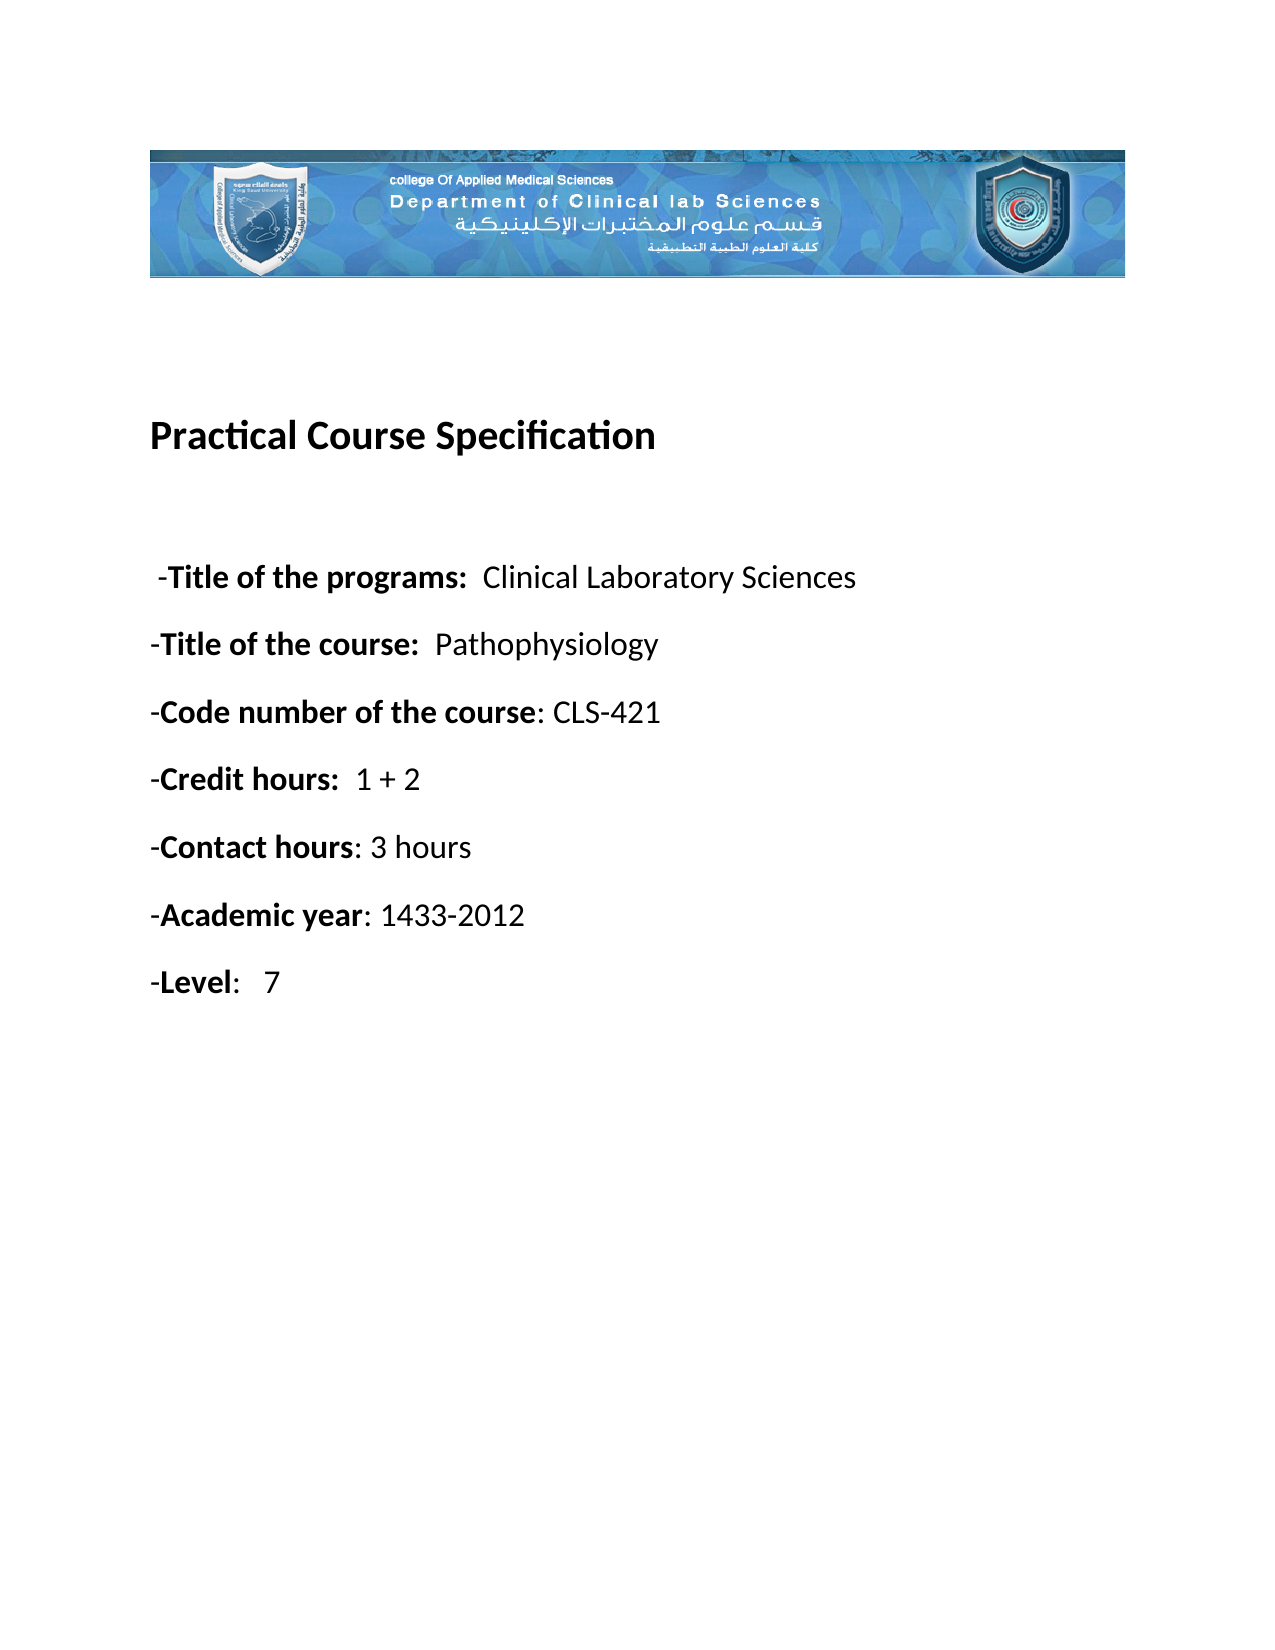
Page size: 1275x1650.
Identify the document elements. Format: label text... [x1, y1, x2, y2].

text -Contact hours: 3 hours [150, 826, 1125, 867]
text Practical Course Specification [150, 409, 1125, 459]
text -Title of the course: Pathophysiology [150, 623, 1125, 664]
picture [150, 150, 1125, 278]
text -Level: 7 [150, 961, 1125, 1002]
text -Credit hours: 1 + 2 [150, 758, 1125, 799]
text -Title of the programs: Clinical Laboratory Sciences [150, 556, 1125, 596]
text -Academic year: 1433-2012 [150, 894, 1125, 934]
text -Code number of the course: CLS-421 [150, 691, 1125, 732]
